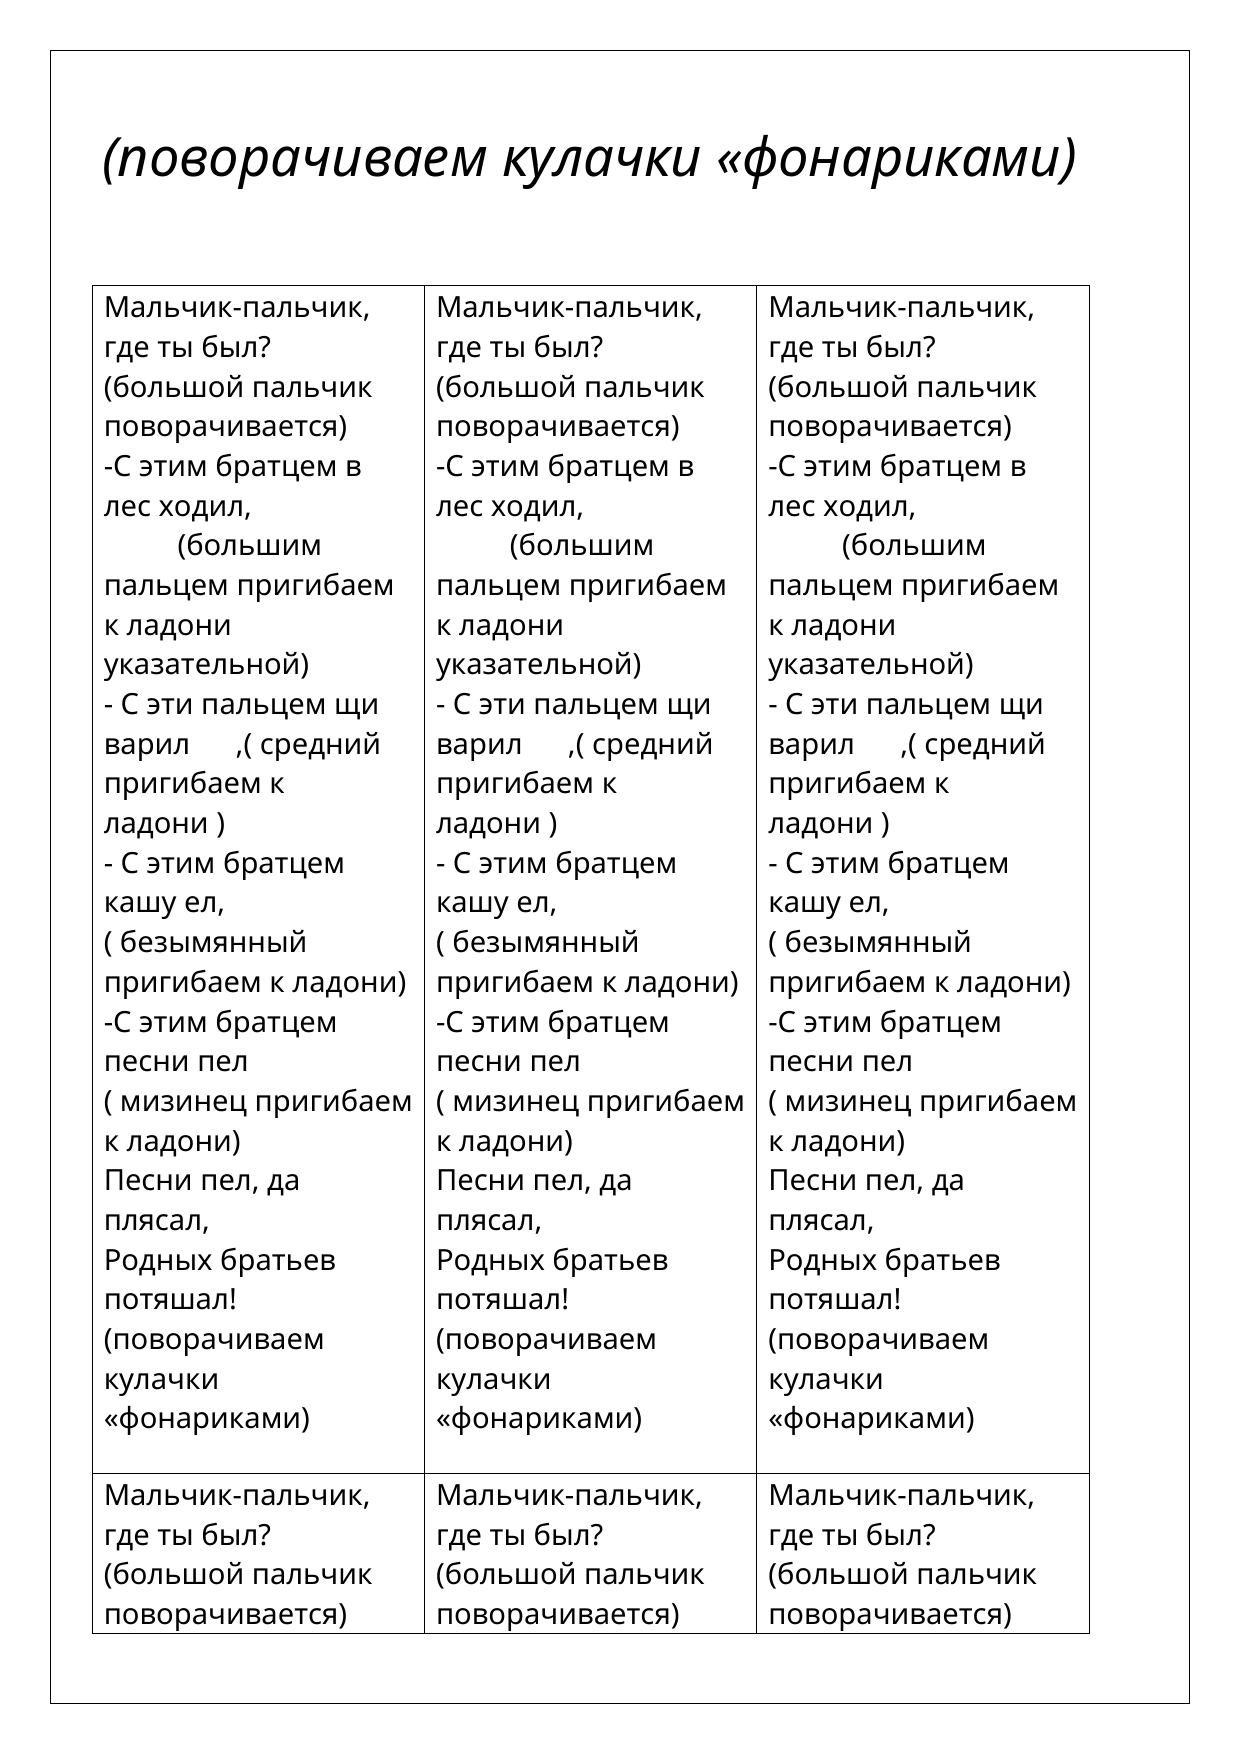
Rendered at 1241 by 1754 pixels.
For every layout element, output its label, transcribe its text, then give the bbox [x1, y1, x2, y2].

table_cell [93, 1474, 424, 1633]
table_header Мальчик-пальчик, где ты был? (большой пальчик поворачивается) -С этим братцем в лес ходил, (большим пальцем пригибаем к ладони указательной) - С эти пальцем щи варил ,( средний пригибаем к ладони ) - С этим братцем кашу ел, ( безымянный пригибаем к ладони) -С этим братцем песни пел ( мизинец пригибаем к ладони) Песни пел, да плясал, Родных братьев потяшал! (поворачиваем кулачки «фонариками) [425, 286, 756, 1473]
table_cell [425, 1474, 756, 1633]
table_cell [757, 1474, 1089, 1633]
table_header Мальчик-пальчик, где ты был? (большой пальчик поворачивается) -С этим братцем в лес ходил, (большим пальцем пригибаем к ладони указательной) - С эти пальцем щи варил ,( средний пригибаем к ладони ) - С этим братцем кашу ел, ( безымянный пригибаем к ладони) -С этим братцем песни пел ( мизинец пригибаем к ладони) Песни пел, да плясал, Родных братьев потяшал! (поворачиваем кулачки «фонариками) [757, 286, 1089, 1473]
text (поворачиваем кулачки «фонариками) [74, 118, 1152, 192]
table_header Мальчик-пальчик, где ты был? (большой пальчик поворачивается) -С этим братцем в лес ходил, (большим пальцем пригибаем к ладони указательной) - С эти пальцем щи варил ,( средний пригибаем к ладони ) - С этим братцем кашу ел, ( безымянный пригибаем к ладони) -С этим братцем песни пел ( мизинец пригибаем к ладони) Песни пел, да плясал, Родных братьев потяшал! (поворачиваем кулачки «фонариками) [93, 286, 424, 1473]
